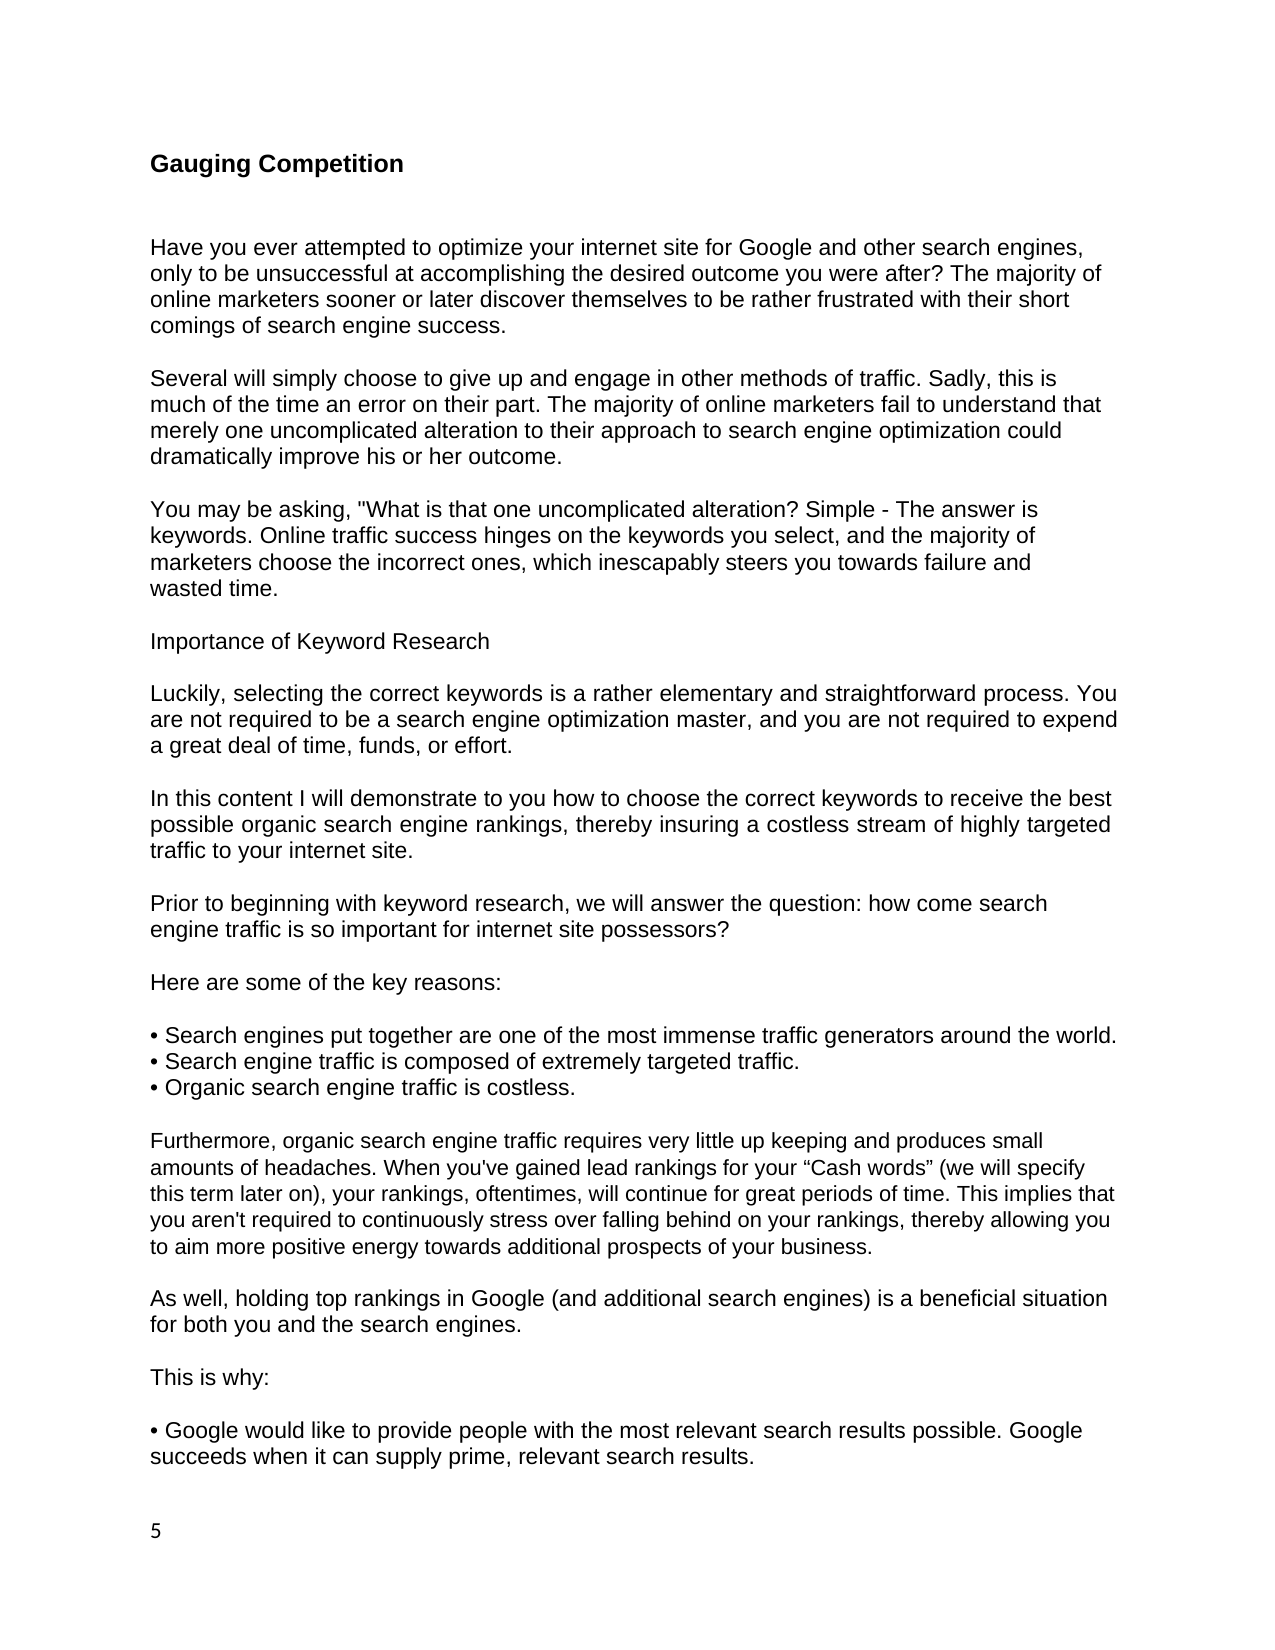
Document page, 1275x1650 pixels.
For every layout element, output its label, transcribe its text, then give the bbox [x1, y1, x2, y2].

text Prior to beginning with keyword research, we will answer the question: how come search engine traffic is so important for internet site possessors? [150, 891, 1123, 943]
list Google would like to provide people with the most relevant search results possible. Google succeeds when it can supply prime, relevant search results. [150, 1418, 1089, 1469]
text Furthermore, organic search engine traffic requires very little up keeping and produces small amounts of headaches. When you've gained lead rankings for your “Cash words” (we will specify this term later on), your rankings, oftentimes, will continue for great periods of time. This implies that you aren't required to continuously stress over falling behind on your rankings, thereby allowing you to aim more positive energy towards additional prospects of your business. [150, 1128, 1123, 1259]
text 5 [150, 1516, 1125, 1544]
text Have you ever attempted to optimize your internet site for Google and other search engines, only to be unsuccessful at accomplishing the desired outcome you were after? The majority of online marketers sooner or later discover themselves to be rather frustrated with their short comings of search engine success. [150, 235, 1108, 338]
text This is why: [150, 1364, 1125, 1391]
text Luckily, selecting the correct keywords is a rather elementary and straightforward process. You are not required to be a search engine optimization master, and you are not required to expend a great deal of time, funds, or effort. [150, 681, 1119, 759]
text You may be asking, "What is that one uncomplicated alteration? Simple - The answer is keywords. Online traffic success hinges on the keywords you select, and the majority of marketers choose the incorrect ones, which inescapably steers you towards failure and wasted time. [150, 497, 1110, 601]
list Search engine traffic is composed of extremely targeted traffic. [150, 1048, 1125, 1074]
text As well, holding top rankings in Google (and additional search engines) is a beneficial situation for both you and the search engines. [150, 1286, 1108, 1338]
text In this content I will demonstrate to you how to choose the correct keywords to receive the best possible organic search engine rankings, thereby insuring a costless stream of highly targeted traffic to your internet site. [150, 786, 1112, 863]
text Gauging Competition [150, 149, 1125, 178]
list Organic search engine traffic is costless. [150, 1074, 1125, 1101]
text Importance of Keyword Research [150, 628, 1125, 654]
text Here are some of the key reasons: [150, 969, 1125, 995]
text Several will simply choose to give up and engage in other methods of traffic. Sadly, this is much of the time an error on their part. The majority of online marketers fail to understand that merely one uncomplicated alteration to their approach to search engine optimization could dramatically improve his or her outcome. [150, 366, 1108, 469]
list Search engines put together are one of the most immense traffic generators around the world. [150, 1022, 1125, 1048]
